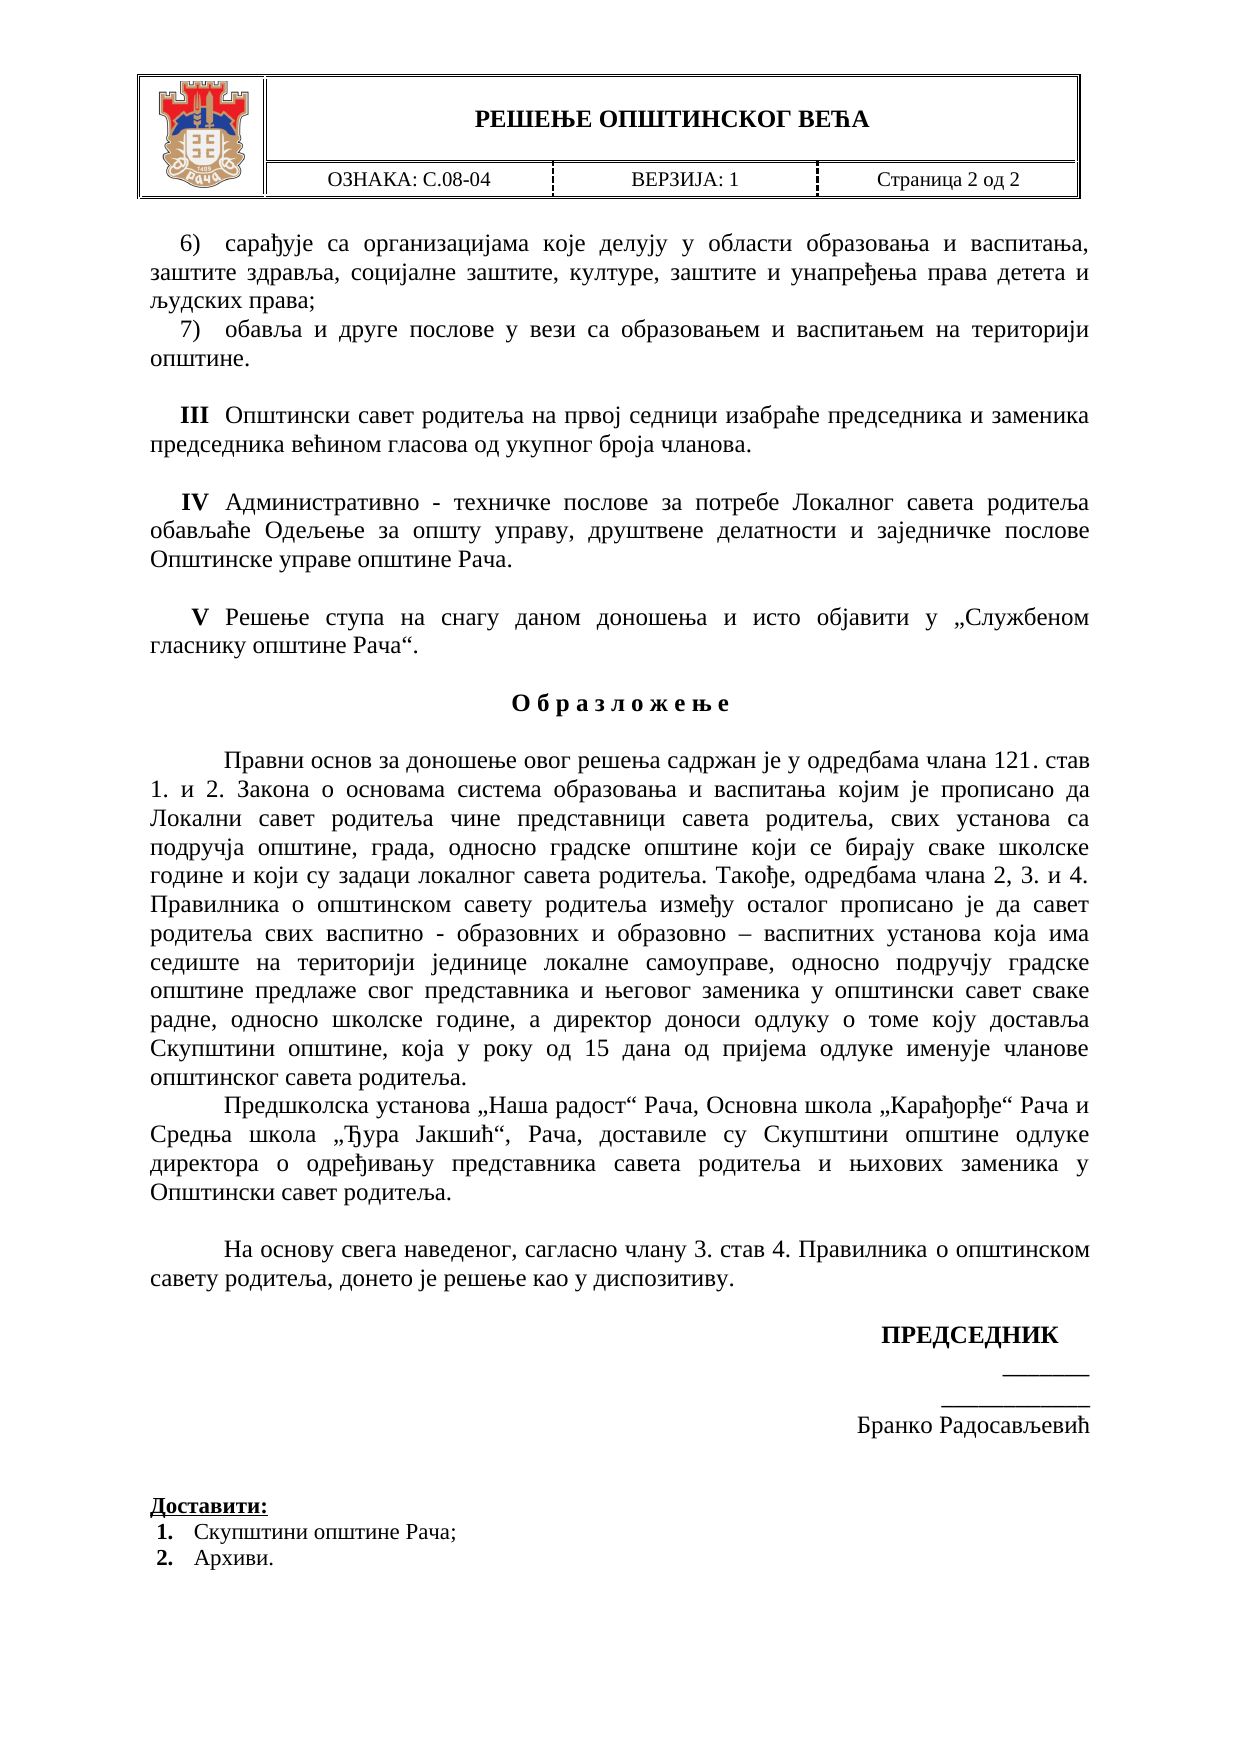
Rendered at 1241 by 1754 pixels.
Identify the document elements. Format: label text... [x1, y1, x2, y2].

text Предшколска установа „Наша радост“ Рача, Основна школа „Карађорђе“ Рача и Средња школа „Ђура Јакшић“, Рача, доставиле су Скупштини општине одлуке директора о одређивању представника савета родитеља и њихових заменика у Општински савет родитеља. [150, 1091, 1090, 1206]
list Административно - техничке послове за потребе Локалног савета родитеља обављаће Одељење за општу управу, друштвене делатности и заједничке послове Општинске управе општине Рача. [150, 487, 1090, 573]
list Решење ступа на снагу даном доношења и исто објавити у „Службеном гласнику општине Рача“. [150, 602, 1090, 659]
list Архиви. [156, 1544, 1090, 1571]
list сарађуjе са организациjама коjе делуjу у области образовања и васпитања, заштите здравља, социjалне заштите, културе, заштите и унапређења права детета и људских права; [150, 228, 1090, 314]
text Правни основ за доношење овог решења садржан је у одредбама члана 121. став 1. и 2. Закона о основама система образовања и васпитања којим је прописано да Локални савет родитеља чине представници савета родитеља, свих установа са подручја општине, града, односно градске општине који се бирају сваке школске године и који су задаци локалног савета родитеља. Такође, одредбама члана 2, 3. и 4. Правилника о општинском савету родитеља између осталог прописано је да савет родитеља свих васпитно - образовних и образовно – васпитних установа која има седиште на територији јединице локалне самоуправе, односно подручју градске општине предлаже свог представника и његовог заменика у општински савет сваке радне, односно школске године, а директор доноси одлуку о томе коју доставља Скупштини општине, која у року од 15 дана од пријема одлуке именује чланове општинског савета родитеља. [150, 746, 1090, 1091]
text Бранко Радосављевић [150, 1410, 1090, 1439]
list Општински савет родитеља на првој седници изабраће председника и заменика председника већином гласова од укупног броја чланова. [150, 401, 1090, 458]
text ___________________ [150, 1349, 1090, 1410]
text Доставити: [150, 1492, 1090, 1518]
text На основу свега наведеног, сагласно члану 3. став 4. Правилника о општинском савету родитеља, донето је решење као у диспозитиву. [150, 1234, 1090, 1292]
text О б р а з л о ж е њ е [150, 688, 1090, 717]
text ПРЕДСЕДНИК [150, 1321, 1090, 1349]
list Скупштини општине Рача; [156, 1518, 1090, 1544]
list обавља и друге послове у вези са образовањем и васпитањем на териториjи општине. [150, 314, 1090, 372]
picture [150, 81, 257, 188]
